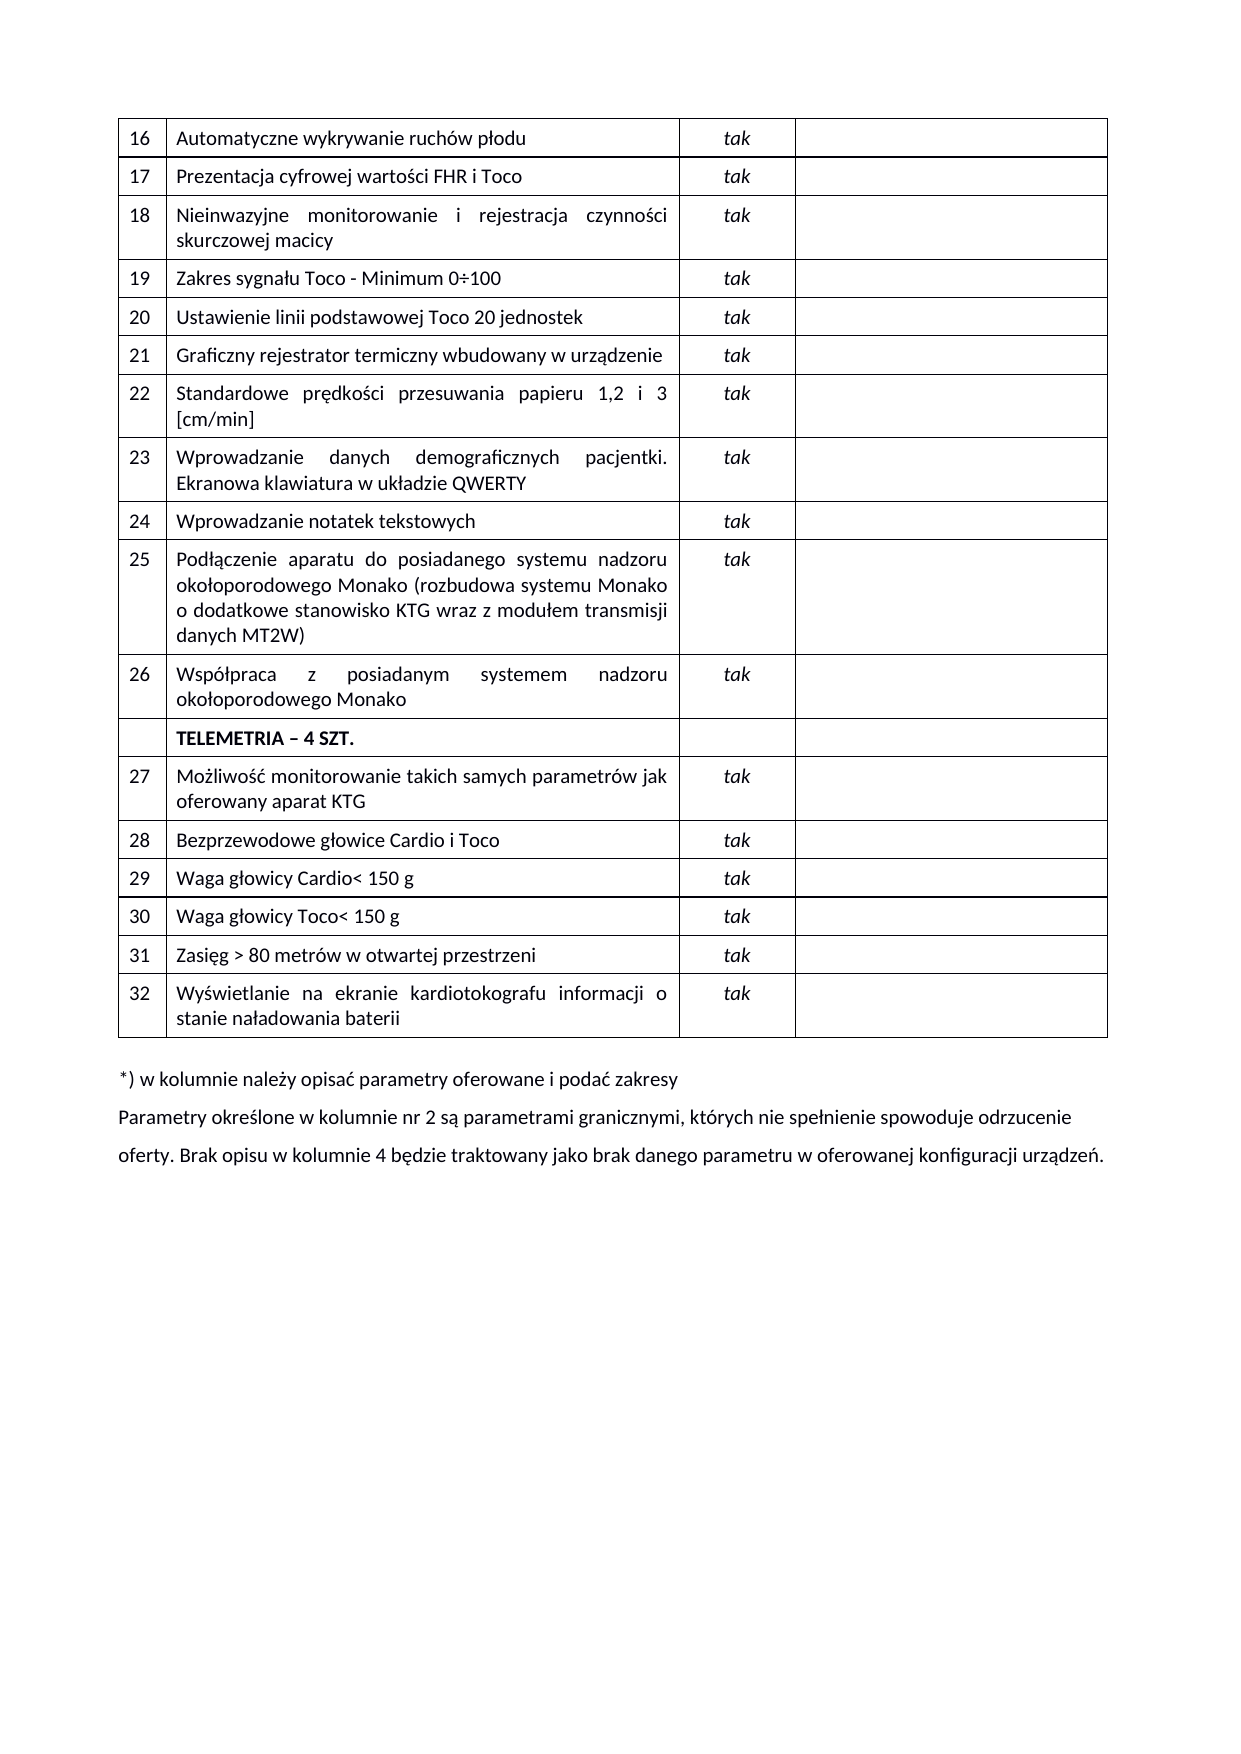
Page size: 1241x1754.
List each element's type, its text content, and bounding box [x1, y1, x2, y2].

table_cell tak [680, 859, 795, 896]
table_cell Możliwość monitorowanie takich samych parametrów jak oferowany aparat KTG [167, 757, 679, 820]
table_cell tak [680, 502, 795, 539]
table_cell Waga głowicy Toco< 150 g [167, 898, 679, 935]
table_cell [796, 540, 1107, 654]
table_cell Automatyczne wykrywanie ruchów płodu [167, 119, 679, 156]
table_cell TELEMETRIA – 4 SZT. [167, 719, 679, 756]
table_cell [796, 655, 1107, 718]
table_cell 26 [119, 655, 166, 718]
table_cell tak [680, 821, 795, 858]
table_cell tak [680, 158, 795, 195]
table_cell 16 [119, 119, 166, 156]
text *) w kolumnie należy opisać parametry oferowane i podać zakresy [118, 1066, 1122, 1092]
table_cell [796, 898, 1107, 935]
table_cell Zasięg > 80 metrów w otwartej przestrzeni [167, 936, 679, 973]
table_cell [796, 196, 1107, 258]
table_cell [796, 375, 1107, 437]
table_cell Zakres sygnału Toco - Minimum 0÷100 [167, 260, 679, 297]
table_cell Bezprzewodowe głowice Cardio i Toco [167, 821, 679, 858]
table_cell [796, 298, 1107, 335]
table_cell tak [680, 298, 795, 335]
table_cell 19 [119, 260, 166, 297]
table_cell Graficzny rejestrator termiczny wbudowany w urządzenie [167, 336, 679, 373]
table_cell Wprowadzanie notatek tekstowych [167, 502, 679, 539]
table_cell tak [680, 260, 795, 297]
table_cell tak [680, 336, 795, 373]
table_cell tak [680, 757, 795, 820]
table_cell 25 [119, 540, 166, 654]
table_cell 29 [119, 859, 166, 896]
table_cell [796, 260, 1107, 297]
table_cell [796, 859, 1107, 896]
table_cell Standardowe prędkości przesuwania papieru 1,2 i 3 [cm/min] [167, 375, 679, 437]
table_cell [796, 757, 1107, 820]
table_cell 22 [119, 375, 166, 437]
table_cell tak [680, 119, 795, 156]
table_cell [796, 158, 1107, 195]
table_cell 20 [119, 298, 166, 335]
table_cell 18 [119, 196, 166, 258]
table_cell 17 [119, 158, 166, 195]
table_cell [796, 936, 1107, 973]
table_cell Współpraca z posiadanym systemem nadzoru okołoporodowego Monako [167, 655, 679, 718]
table_cell 21 [119, 336, 166, 373]
table_cell [796, 336, 1107, 373]
table_cell tak [680, 974, 795, 1037]
table_cell tak [680, 936, 795, 973]
table_cell Ustawienie linii podstawowej Toco 20 jednostek [167, 298, 679, 335]
table_cell 23 [119, 438, 166, 501]
table_cell tak [680, 438, 795, 501]
table_cell [796, 974, 1107, 1037]
table_cell [796, 438, 1107, 501]
table_cell tak [680, 540, 795, 654]
table_cell 28 [119, 821, 166, 858]
table_cell 31 [119, 936, 166, 973]
table_cell [796, 821, 1107, 858]
table_cell 30 [119, 898, 166, 935]
table_cell 27 [119, 757, 166, 820]
table_cell [796, 119, 1107, 156]
table_cell Prezentacja cyfrowej wartości FHR i Toco [167, 158, 679, 195]
table_cell tak [680, 655, 795, 718]
table_cell tak [680, 375, 795, 437]
table_cell 32 [119, 974, 166, 1037]
table_cell tak [680, 196, 795, 258]
table_cell [119, 719, 166, 756]
table_cell Nieinwazyjne monitorowanie i rejestracja czynności skurczowej macicy [167, 196, 679, 258]
table_cell [796, 719, 1107, 756]
table_cell Wyświetlanie na ekranie kardiotokografu informacji o stanie naładowania baterii [167, 974, 679, 1037]
table_cell [680, 719, 795, 756]
table_cell tak [680, 898, 795, 935]
table_cell Podłączenie aparatu do posiadanego systemu nadzoru okołoporodowego Monako (rozbudowa systemu Monako o dodatkowe stanowisko KTG wraz z modułem transmisji danych MT2W) [167, 540, 679, 654]
table_cell 24 [119, 502, 166, 539]
text Parametry określone w kolumnie nr 2 są parametrami granicznymi, których nie spełnienie spowoduje odrzucenie oferty. Brak opisu w kolumnie 4 będzie traktowany jako brak danego parametru w oferowanej konfiguracji urządzeń. [118, 1104, 1122, 1168]
table_cell [796, 502, 1107, 539]
table_cell Wprowadzanie danych demograficznych pacjentki. Ekranowa klawiatura w układzie QWERTY [167, 438, 679, 501]
table_cell Waga głowicy Cardio< 150 g [167, 859, 679, 896]
